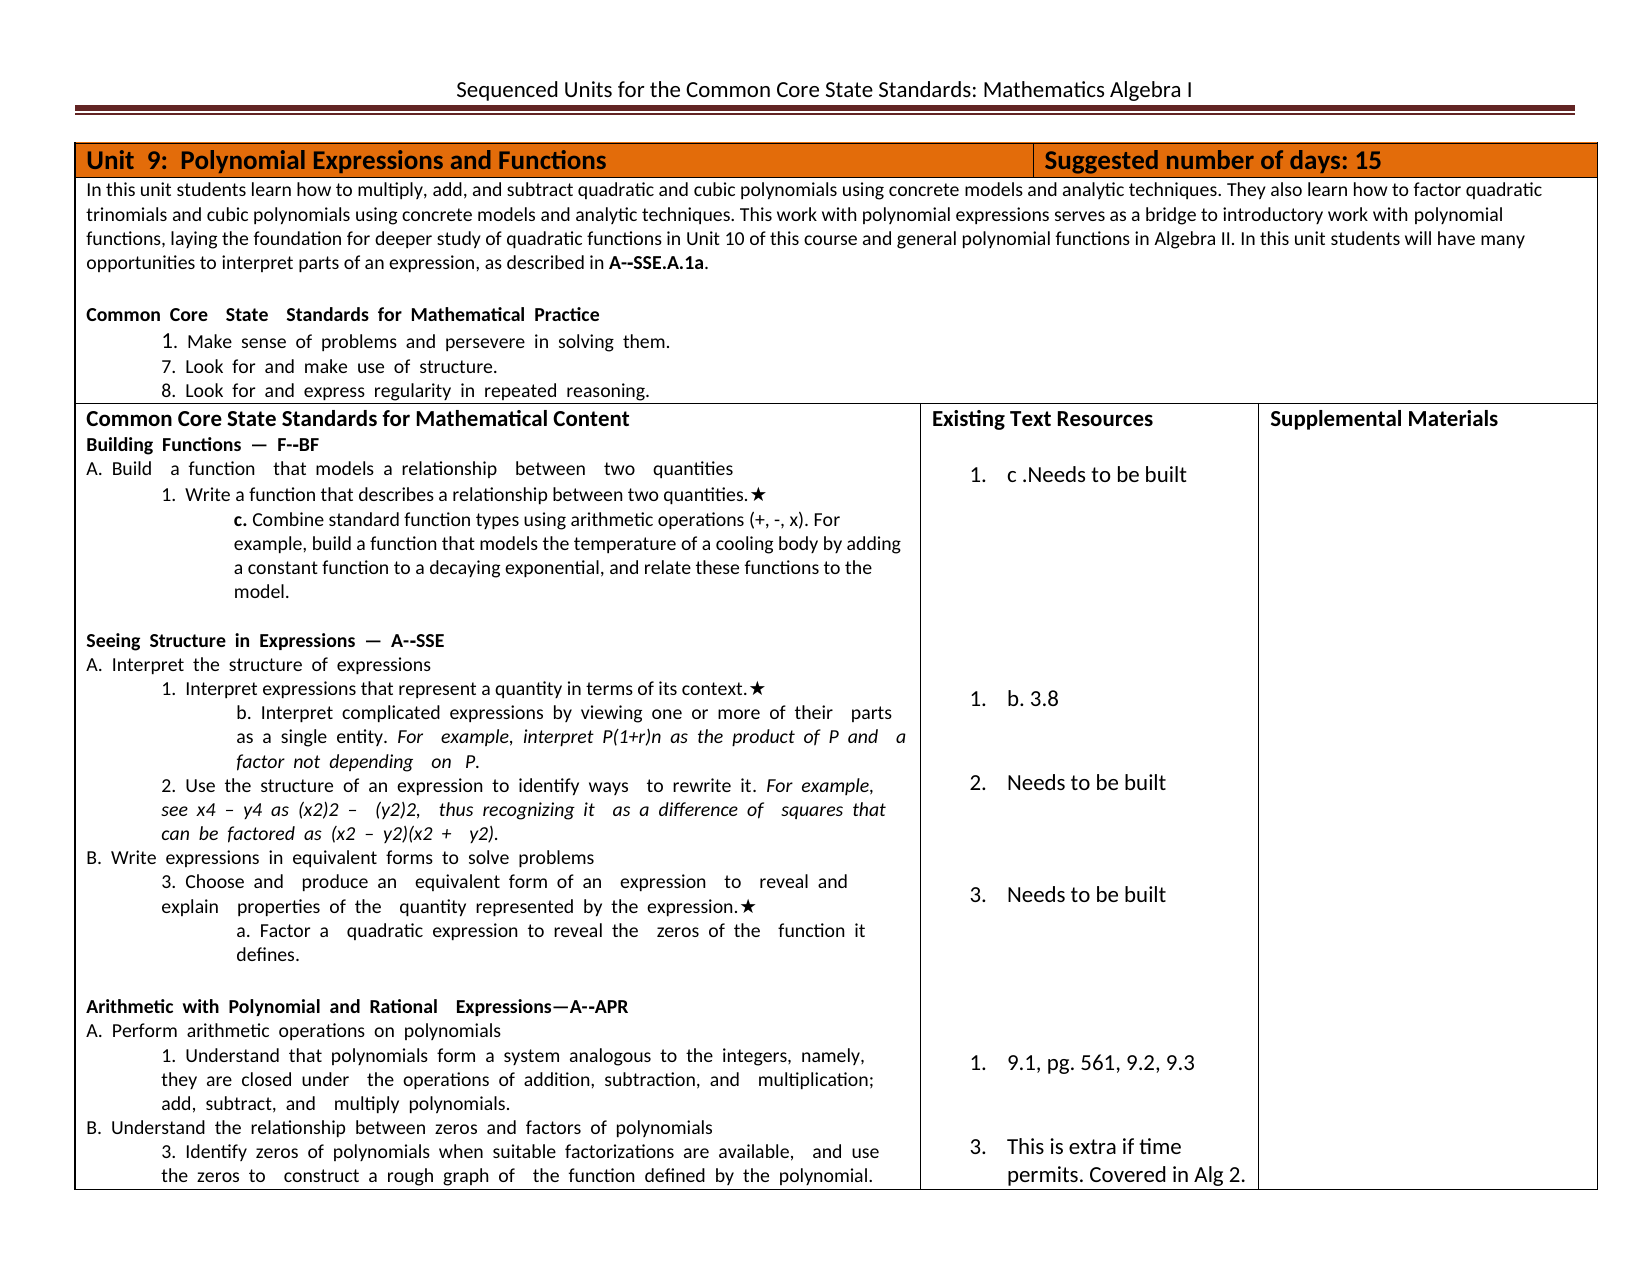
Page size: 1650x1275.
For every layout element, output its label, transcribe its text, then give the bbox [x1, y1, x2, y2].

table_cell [921, 404, 1258, 1188]
table_cell In this unit students learn how to multiply, add, and subtract quadratic and cubic polynomials using concrete models and analytic techniques. They also learn how to factor quadratic trinomials and cubic polynomials using concrete models and analytic techniques. This work with polynomial expressions serves as a bridge to introductory work with polynomial functions, laying the foundation for deeper study of quadratic functions in Unit 10 of this course and general polynomial functions in Algebra II. In this unit students will have many opportunities to interpret parts of an expression, as described in A-­‐SSE.A.1a. Common Core State Standards for Mathematical Practice 1. Make sense of problems and persevere in solving them. 7. Look for and make use of structure. 8. Look for and express regularity in repeated reasoning. [76, 178, 1597, 403]
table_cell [76, 404, 920, 1188]
table_header Suggested number of days: 15 [1034, 144, 1597, 177]
table_header Unit 9: Polynomial Expressions and Functions [76, 144, 1033, 177]
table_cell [1259, 404, 1597, 1188]
